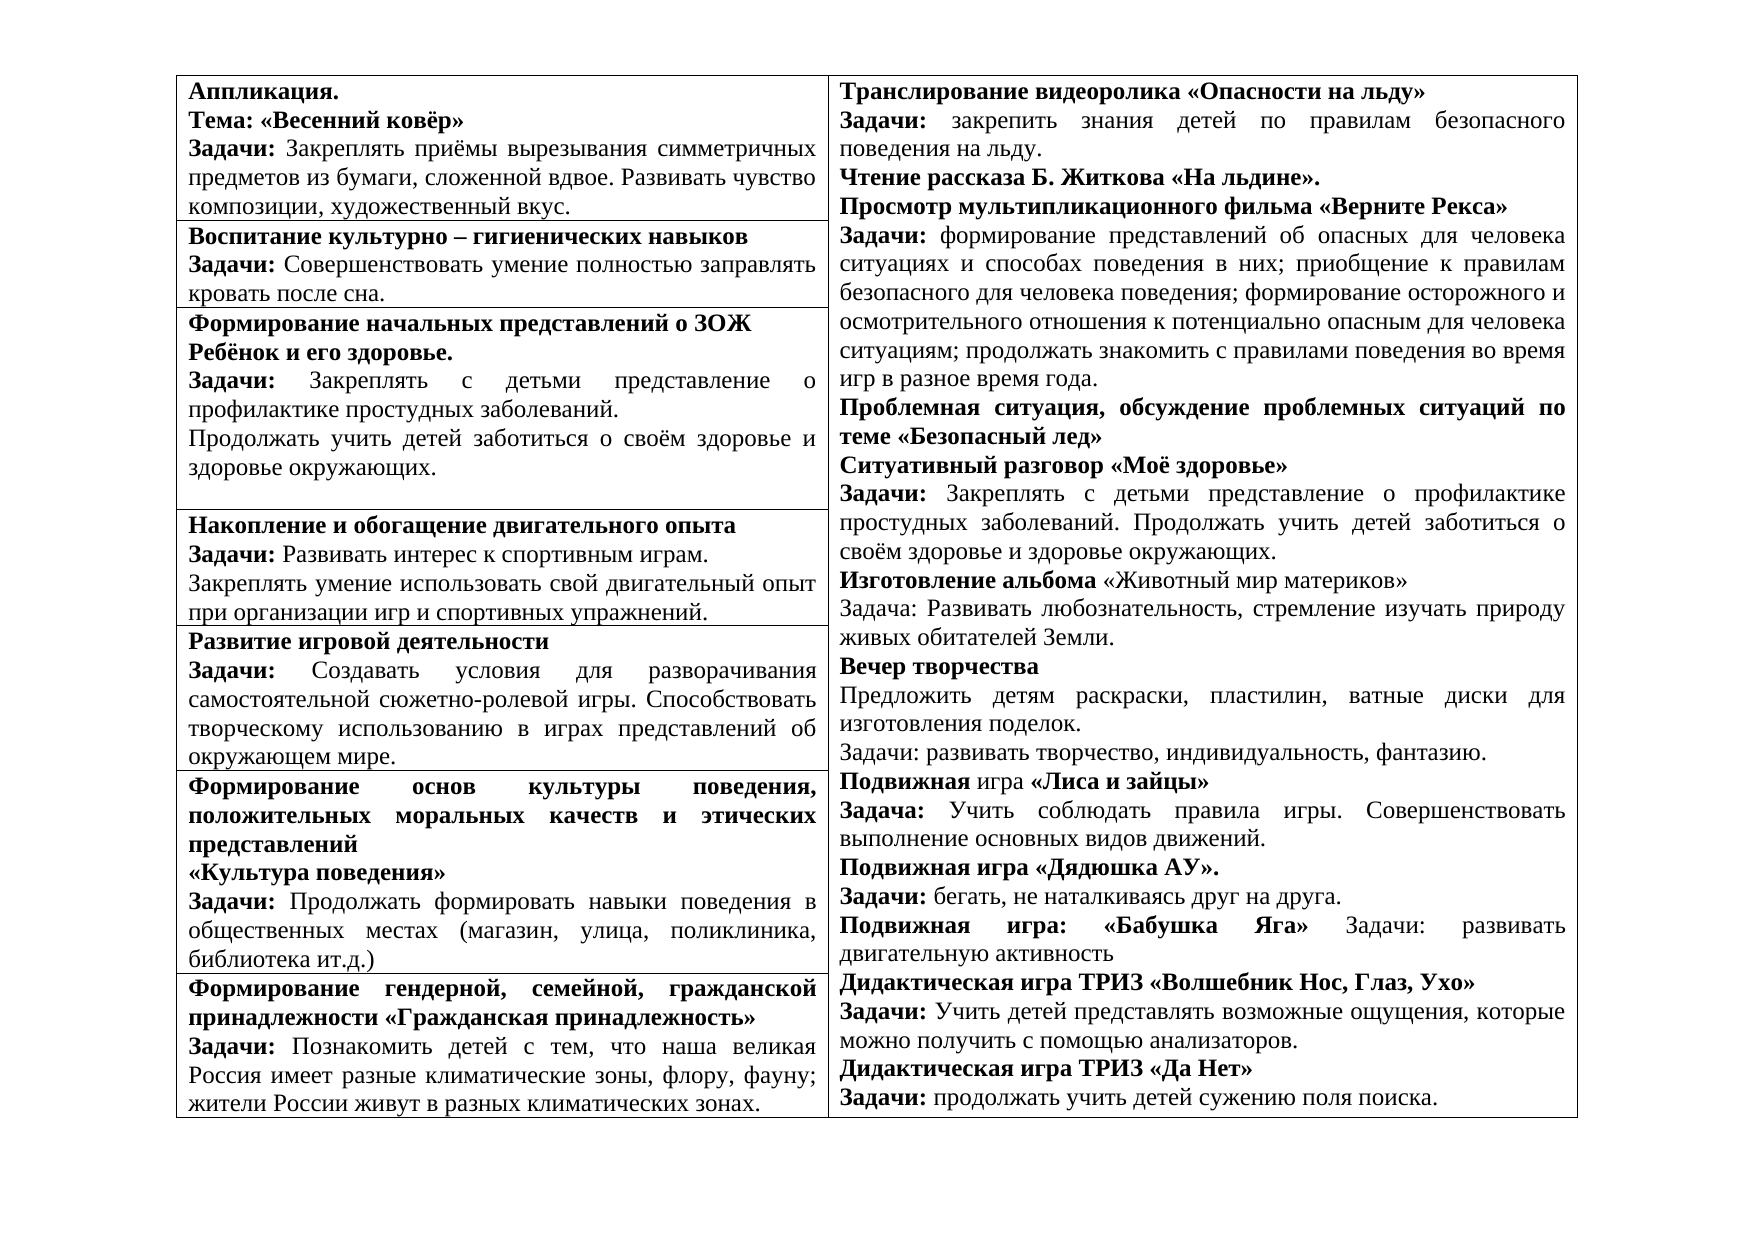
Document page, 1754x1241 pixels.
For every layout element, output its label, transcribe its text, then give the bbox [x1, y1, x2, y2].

table_cell Накопление и обогащение двигательного опыта Задачи: Развивать интерес к спортивным играм. Закреплять умение использовать свой двигательный опыт при организации игр и спортивных упражнений. [177, 510, 828, 625]
table_cell Формирование начальных представлений о ЗОЖ Ребёнок и его здоровье. Задачи: Закреплять с детьми представление о профилактике простудных заболеваний. Продолжать учить детей заботиться о своём здоровье и здоровье окружающих. [177, 308, 828, 509]
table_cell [829, 76, 1577, 1117]
table_cell Воспитание культурно – гигиенических навыков Задачи: Совершенствовать умение полностью заправлять кровать после сна. [177, 221, 828, 307]
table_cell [177, 76, 828, 220]
table_cell Формирование основ культуры поведения, положительных моральных качеств и этических представлений «Культура поведения» Задачи: Продолжать формировать навыки поведения в общественных местах (магазин, улица, поликлиника, библиотека ит.д.) [177, 771, 828, 972]
table_cell Формирование гендерной, семейной, гражданской принадлежности «Гражданская принадлежность» Задачи: Познакомить детей с тем, что наша великая Россия имеет разные климатические зоны, флору, фауну; жители России живут в разных климатических зонах. [177, 974, 828, 1117]
table_cell Развитие игровой деятельности Задачи: Создавать условия для разворачивания самостоятельной сюжетно-ролевой игры. Способствовать творческому использованию в играх представлений об окружающем мире. [177, 626, 828, 770]
